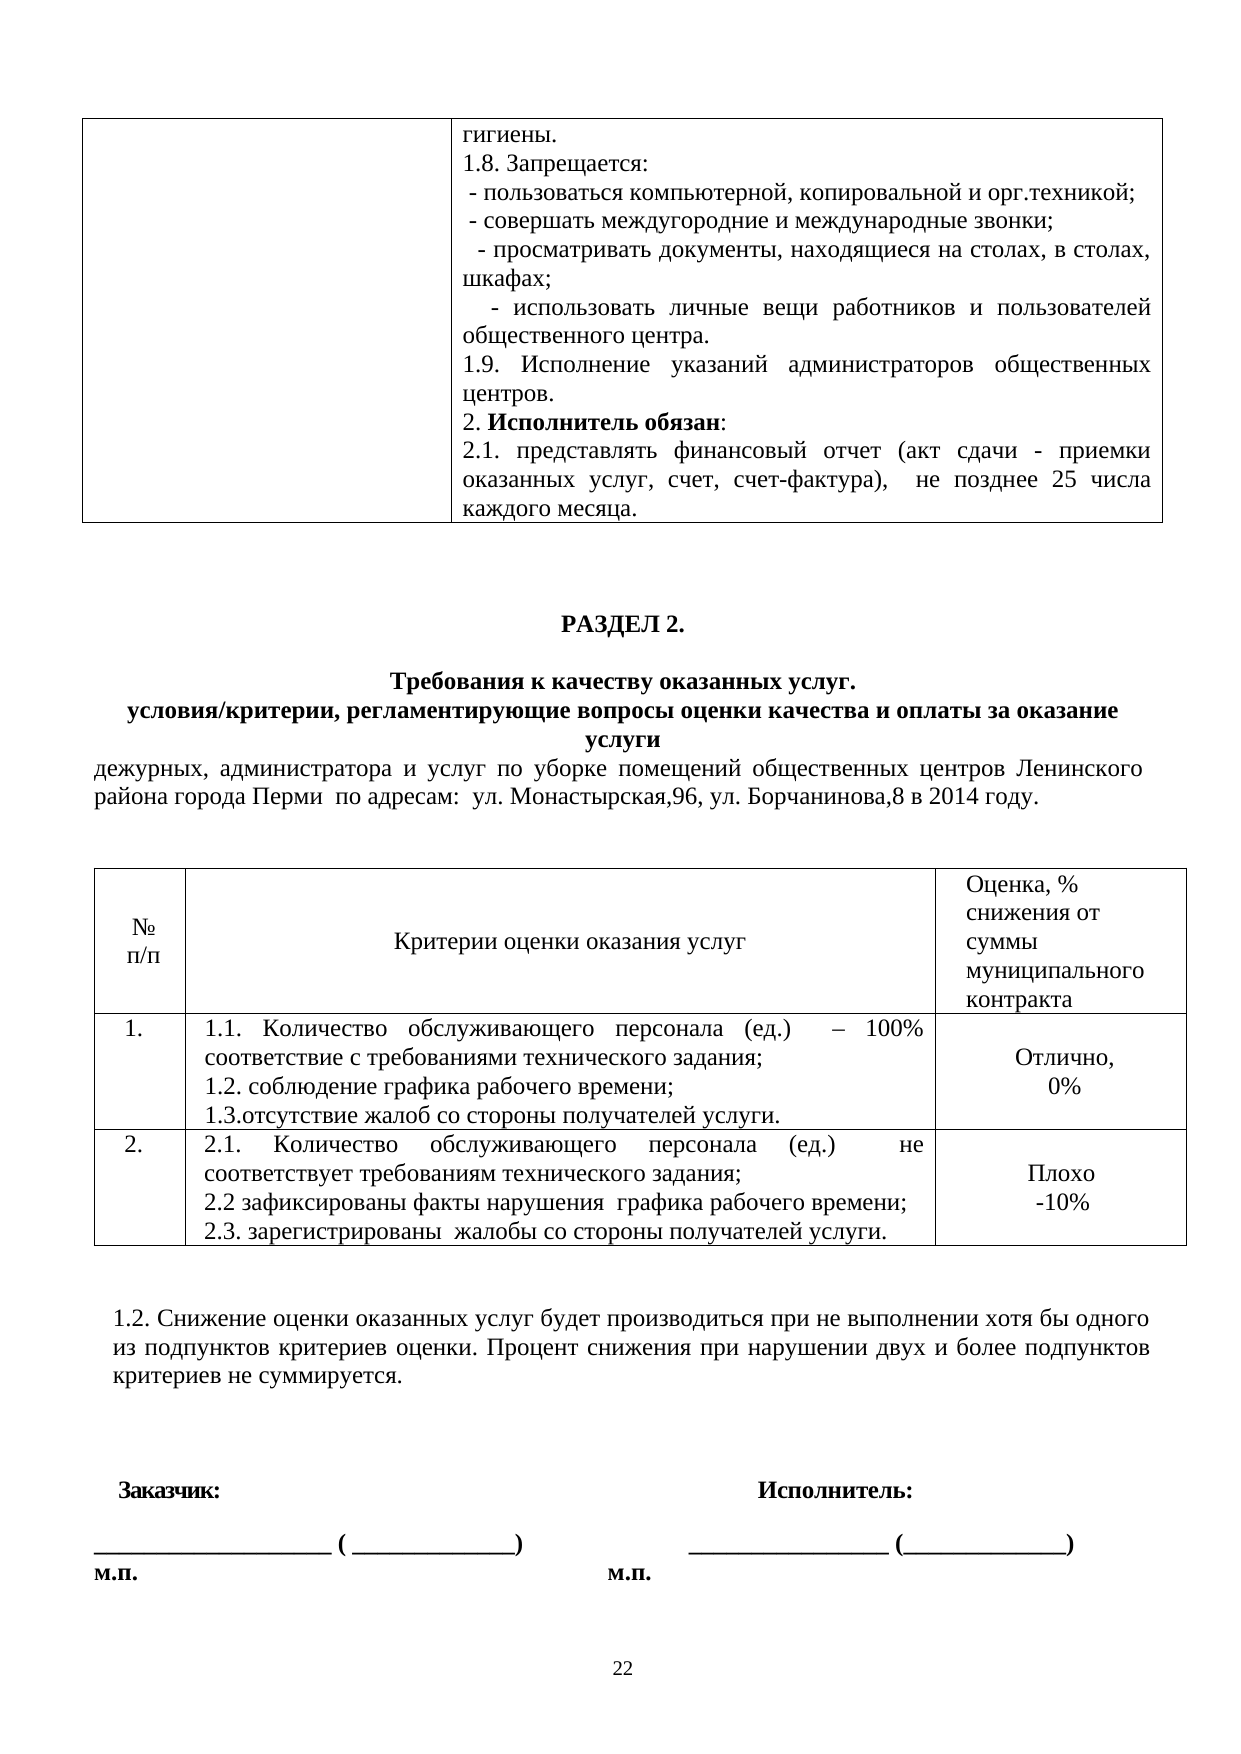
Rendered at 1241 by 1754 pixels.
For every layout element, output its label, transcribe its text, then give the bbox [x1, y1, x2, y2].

subtitle дежурных, администратора и услуг по уборке помещений общественных центров Ленинского района города Перми по адресам: ул. Монастырская,96, ул. Борчанинова,8 в 2014 году. [94, 753, 1144, 810]
table_header ________________ (_____________) м.п. [596, 1528, 1110, 1585]
text Заказчик: Исполнитель: [118, 1475, 1152, 1504]
table_cell Отлично, 0% [936, 1014, 1186, 1128]
text 1.2. Снижение оценки оказанных услуг будет производиться при не выполнении хотя бы одного из подпунктов критериев оценки. Процент снижения при нарушении двух и более подпунктов критериев не суммируется. [113, 1303, 1152, 1389]
table_cell Плохо -10% [936, 1130, 1186, 1244]
table_header ___________________ ( _____________) м.п. [83, 1528, 596, 1585]
text условия/критерии, регламентирующие вопросы оценки качества и оплаты за оказание услуги [94, 695, 1152, 753]
text Требования к качеству оказанных услуг. [94, 666, 1152, 695]
table_cell 2.1. Количество обслуживающего персонала (ед.) не соответствует требованиям технического задания; 2.2 зафиксированы факты нарушения графика рабочего времени; 2.3. зарегистрированы жалобы со стороны получателей услуги. [186, 1130, 935, 1244]
table_header № п/п [95, 869, 185, 1012]
table_header Критерии оценки оказания услуг [186, 869, 935, 1012]
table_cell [452, 119, 1162, 522]
table_header Оценка, % снижения от суммы муниципального контракта [936, 869, 1186, 1012]
table_cell 2. [95, 1130, 185, 1244]
text РАЗДЕЛ 2. [94, 609, 1152, 638]
table_cell 1. [95, 1014, 185, 1128]
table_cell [83, 119, 451, 522]
table_cell 1.1. Количество обслуживающего персонала (ед.) – 100% соответствие с требованиями технического задания; 1.2. соблюдение графика рабочего времени; 1.3.отсутствие жалоб со стороны получателей услуги. [186, 1014, 935, 1128]
